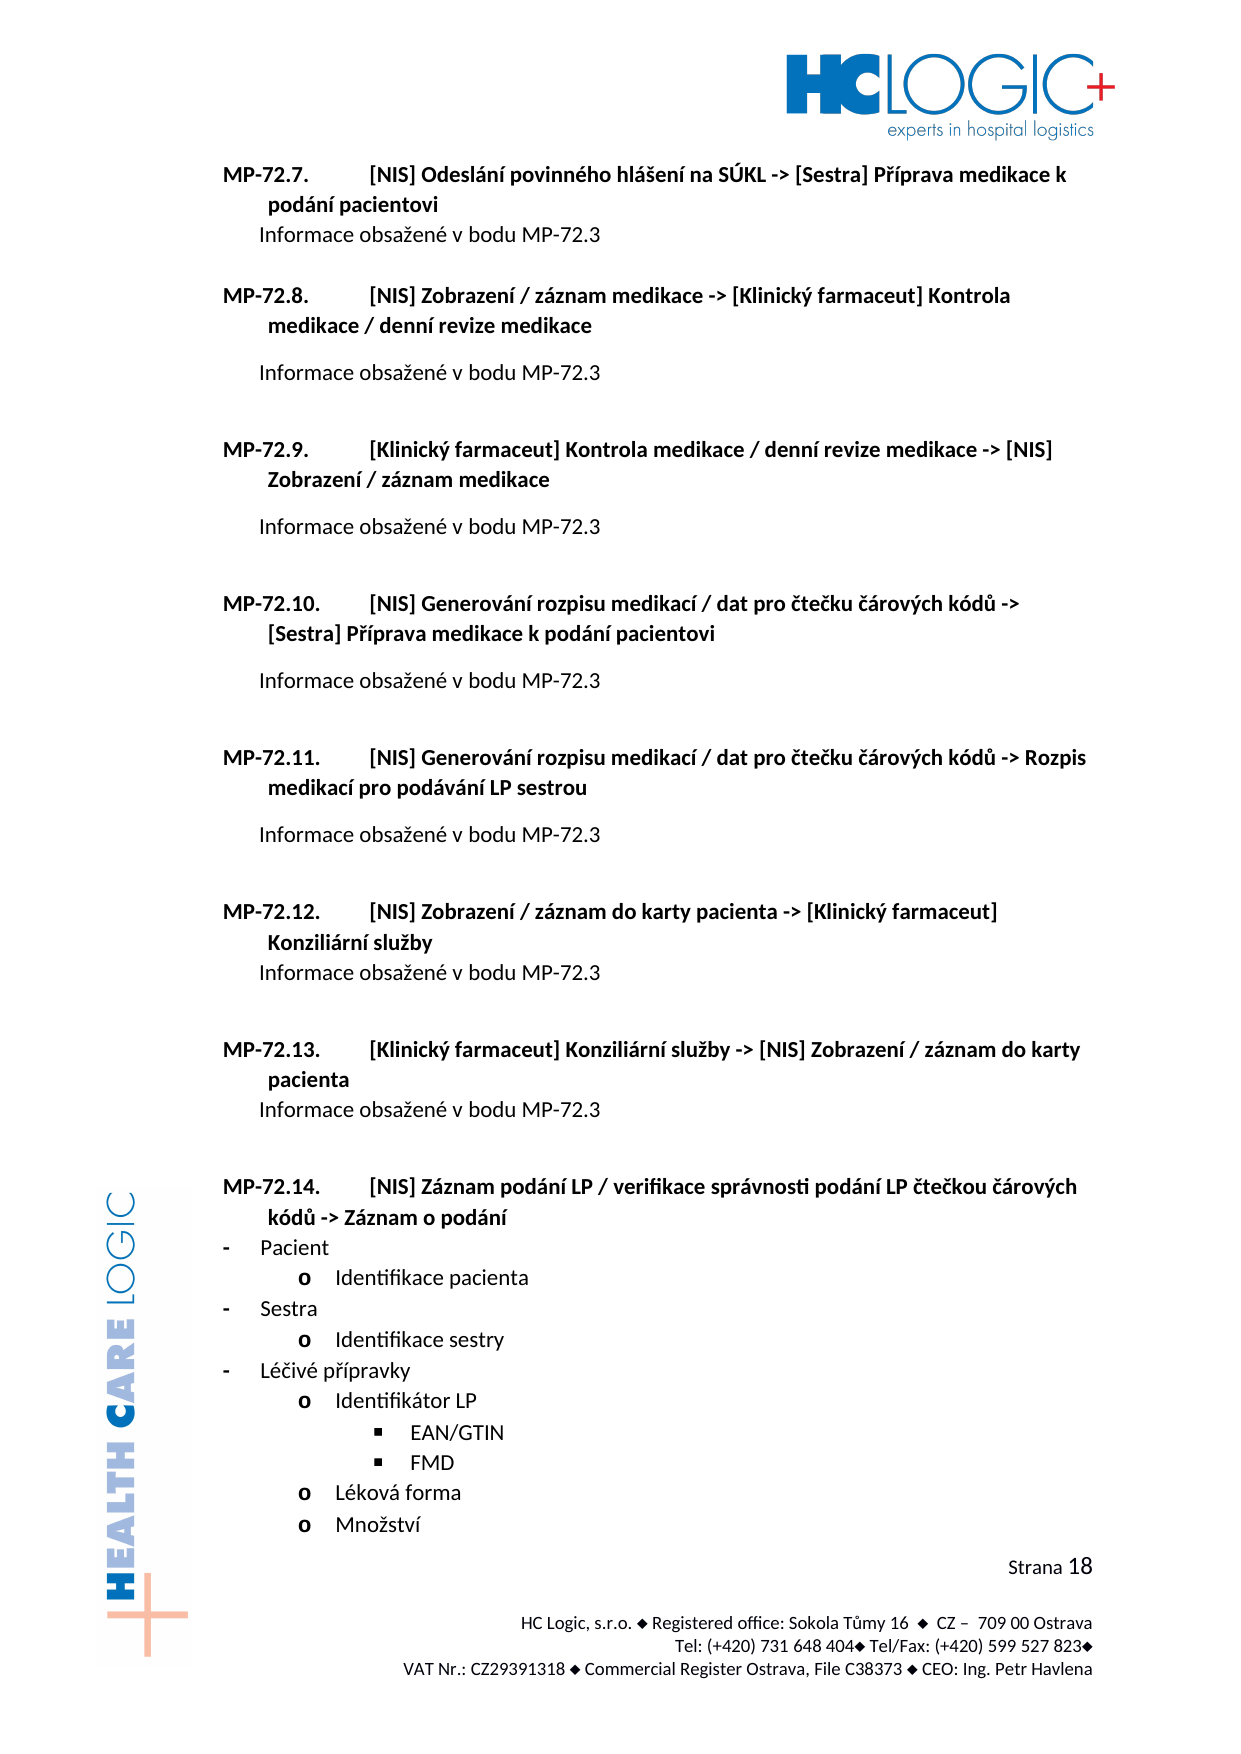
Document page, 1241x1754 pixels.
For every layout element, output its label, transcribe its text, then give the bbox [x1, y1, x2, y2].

list [NIS] Generování rozpisu medikací / dat pro čtečku čárových kódů -> Rozpis medikací pro podávání LP sestrou [223, 743, 1093, 801]
list [Klinický farmaceut] Konziliární služby -> [NIS] Zobrazení / záznam do karty pacienta [223, 1035, 1093, 1093]
text Informace obsažené v bodu MP-72.3 [259, 1095, 1093, 1123]
list Informace obsažené v bodu MP-72.3 [223, 820, 1093, 848]
list Léčivé přípravky [223, 1356, 1093, 1384]
picture [96, 1187, 192, 1667]
list [NIS] Zobrazení / záznam medikace -> [Klinický farmaceut] Kontrola medikace / denní revize medikace [223, 281, 1093, 339]
list Pacient [223, 1233, 1093, 1261]
list Množství [298, 1510, 1093, 1539]
text Informace obsažené v bodu MP-72.3 [259, 220, 1093, 248]
list Sestra [223, 1294, 1093, 1322]
list [Klinický farmaceut] Kontrola medikace / denní revize medikace -> [NIS] Zobrazení / záznam medikace [223, 435, 1093, 493]
list EAN/GTIN [373, 1418, 1093, 1446]
list [NIS] Generování rozpisu medikací / dat pro čtečku čárových kódů -> [Sestra] Příprava medikace k podání pacientovi [223, 589, 1093, 647]
list Léková forma [298, 1478, 1093, 1507]
list [NIS] Odeslání povinného hlášení na SÚKL -> [Sestra] Příprava medikace k podání pacientovi [223, 160, 1093, 218]
list Identifikace pacienta [298, 1263, 1093, 1292]
list Identifikátor LP [298, 1386, 1093, 1416]
list Identifikace sestry [298, 1325, 1093, 1354]
list Informace obsažené v bodu MP-72.3 [223, 358, 1093, 386]
list Informace obsažené v bodu MP-72.3 [223, 512, 1093, 540]
text Informace obsažené v bodu MP-72.3 [259, 958, 1093, 986]
list FMD [373, 1448, 1093, 1476]
picture [755, 39, 1131, 152]
list [NIS] Zobrazení / záznam do karty pacienta -> [Klinický farmaceut] Konziliární služby [223, 897, 1093, 956]
list [NIS] Záznam podání LP / verifikace správnosti podání LP čtečkou čárových kódů -> Záznam o podání [223, 1172, 1093, 1231]
list Informace obsažené v bodu MP-72.3 [223, 666, 1093, 694]
